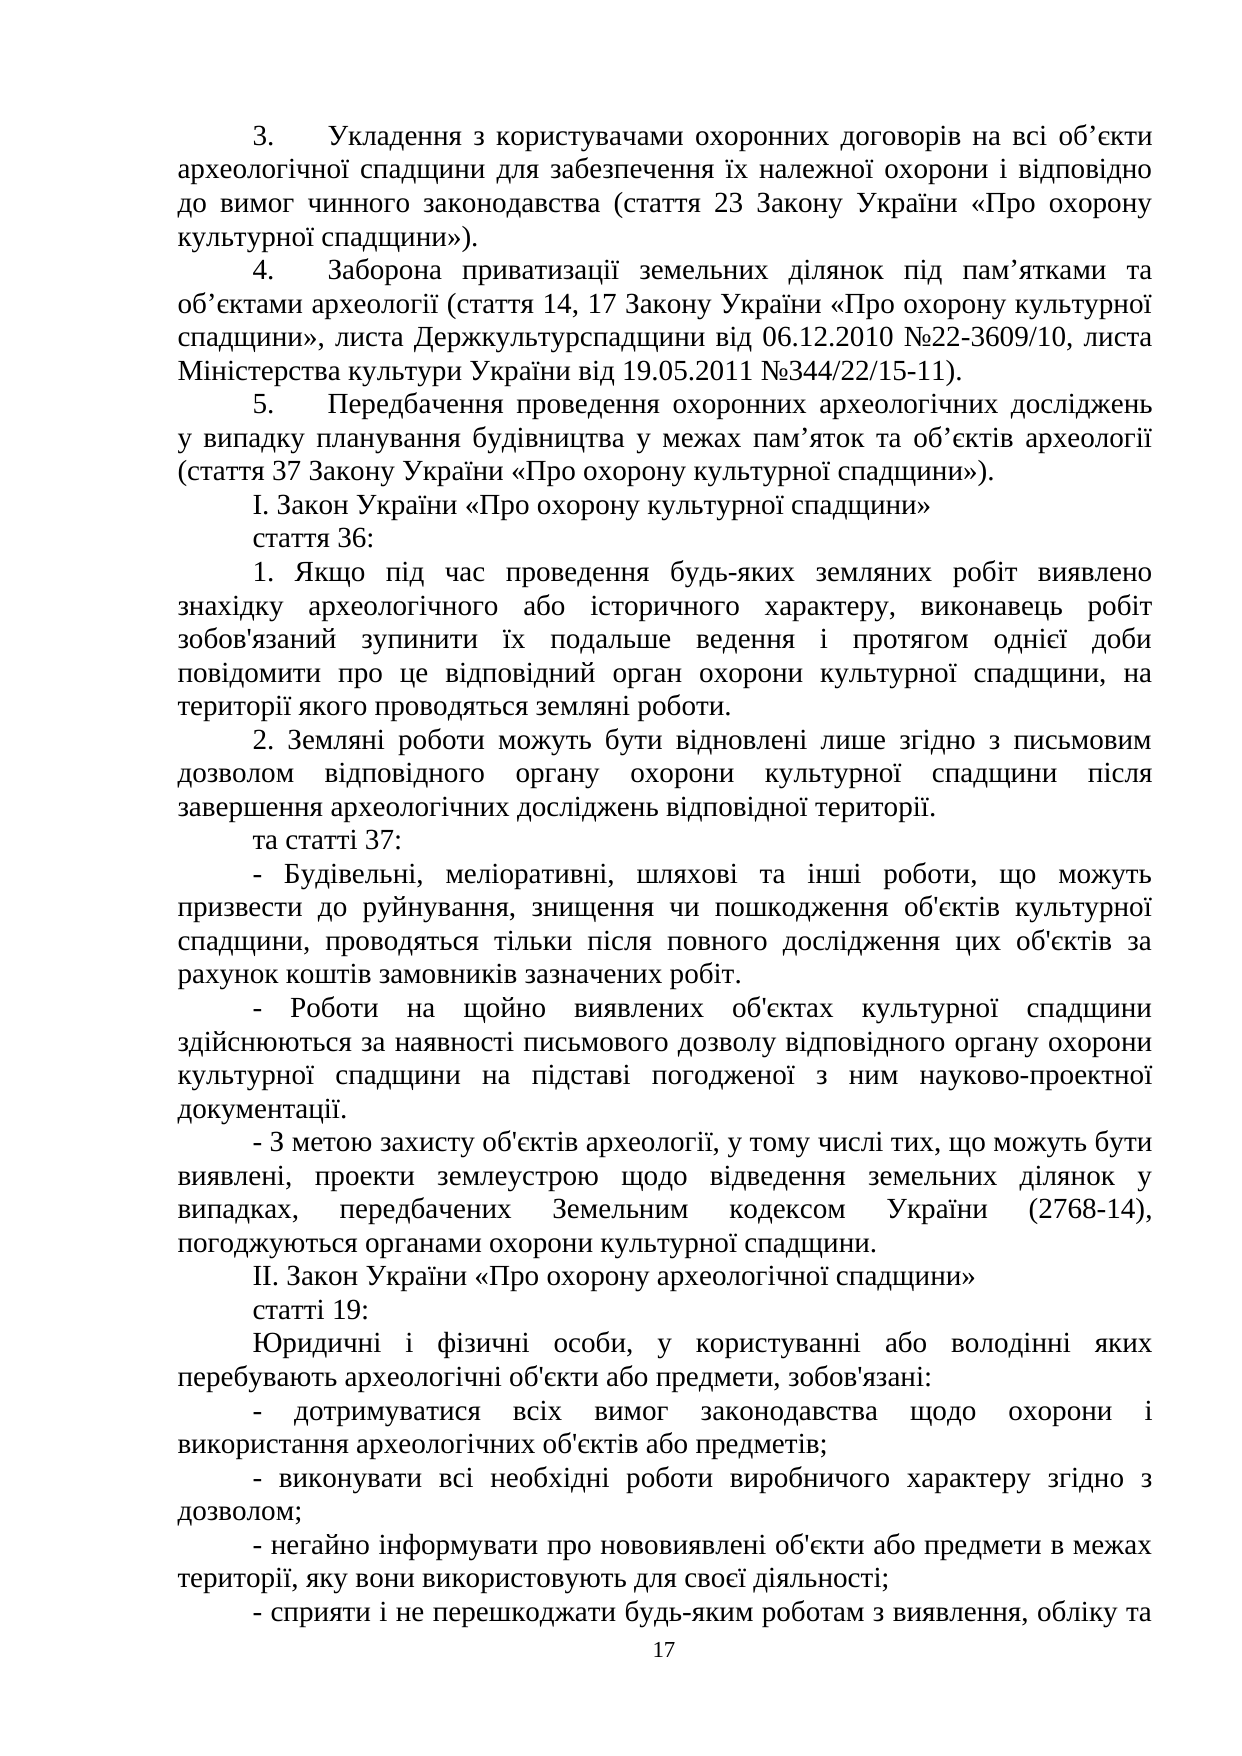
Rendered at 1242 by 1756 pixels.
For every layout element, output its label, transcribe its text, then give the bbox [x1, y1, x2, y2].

text І. Закон України «Про охорону культурної спадщини» [177, 487, 1153, 521]
text - З метою захисту об'єктів археології, у тому числі тих, що можуть бути виявлені, проекти землеустрою щодо відведення земельних ділянок у випадках, передбачених Земельним кодексом України (2768-14), погоджуються органами охорони культурної спадщини. [177, 1124, 1153, 1258]
text 3. Укладення з користувачами охоронних договорів на всі об’єкти археологічної спадщини для забезпечення їх належної охорони і відповідно до вимог чинного законодавства (стаття 23 Закону України «Про охорону культурної спадщини»). [177, 118, 1153, 252]
text 1. Якщо під час проведення будь-яких земляних робіт виявлено знахідку археологічного або історичного характеру, виконавець робіт зобов'язаний зупинити їх подальше ведення і протягом однієї доби повідомити про це відповідний орган охорони культурної спадщини, на території якого проводяться земляні роботи. [177, 554, 1153, 722]
text 5. Передбачення проведення охоронних археологічних досліджень у випадку планування будівництва у межах пам’яток та об’єктів археології (стаття 37 Закону України «Про охорону культурної спадщини»). [177, 386, 1153, 487]
text - виконувати всі необхідні роботи виробничого характеру згідно з дозволом; [177, 1460, 1153, 1527]
text 2. Земляні роботи можуть бути відновлені лише згідно з письмовим дозволом відповідного органу охорони культурної спадщини після завершення археологічних досліджень відповідної території. [177, 722, 1153, 822]
text - Будівельні, меліоративні, шляхові та інші роботи, що можуть призвести до руйнування, знищення чи пошкодження об'єктів культурної спадщини, проводяться тільки після повного дослідження цих об'єктів за рахунок коштів замовників зазначених робіт. [177, 856, 1153, 990]
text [177, 1594, 1153, 1627]
text ІІ. Закон України «Про охорону археологічної спадщини» [177, 1258, 1153, 1292]
text та статті 37: [177, 822, 1153, 856]
text статті 19: [177, 1292, 1153, 1326]
text - дотримуватися всіх вимог законодавства щодо охорони і використання археологічних об'єктів або предметів; [177, 1393, 1153, 1460]
text - Роботи на щойно виявлених об'єктах культурної спадщини здійснюються за наявності письмового дозволу відповідного органу охорони культурної спадщини на підставі погодженої з ним науково-проектної документації. [177, 990, 1153, 1124]
text стаття 36: [177, 521, 1153, 554]
text Юридичні і фізичні особи, у користуванні або володінні яких перебувають археологічні об'єкти або предмети, зобов'язані: [177, 1326, 1153, 1393]
text 4. Заборона приватизації земельних ділянок під пам’ятками та об’єктами археології (стаття 14, 17 Закону України «Про охорону культурної спадщини», листа Держкультурспадщини від 06.12.2010 №22-3609/10, листа Міністерства культури України від 19.05.2011 №344/22/15-11). [177, 252, 1153, 386]
text - негайно інформувати про нововиявлені об'єкти або предмети в межах території, яку вони використовують для своєї діяльності; [177, 1527, 1153, 1594]
